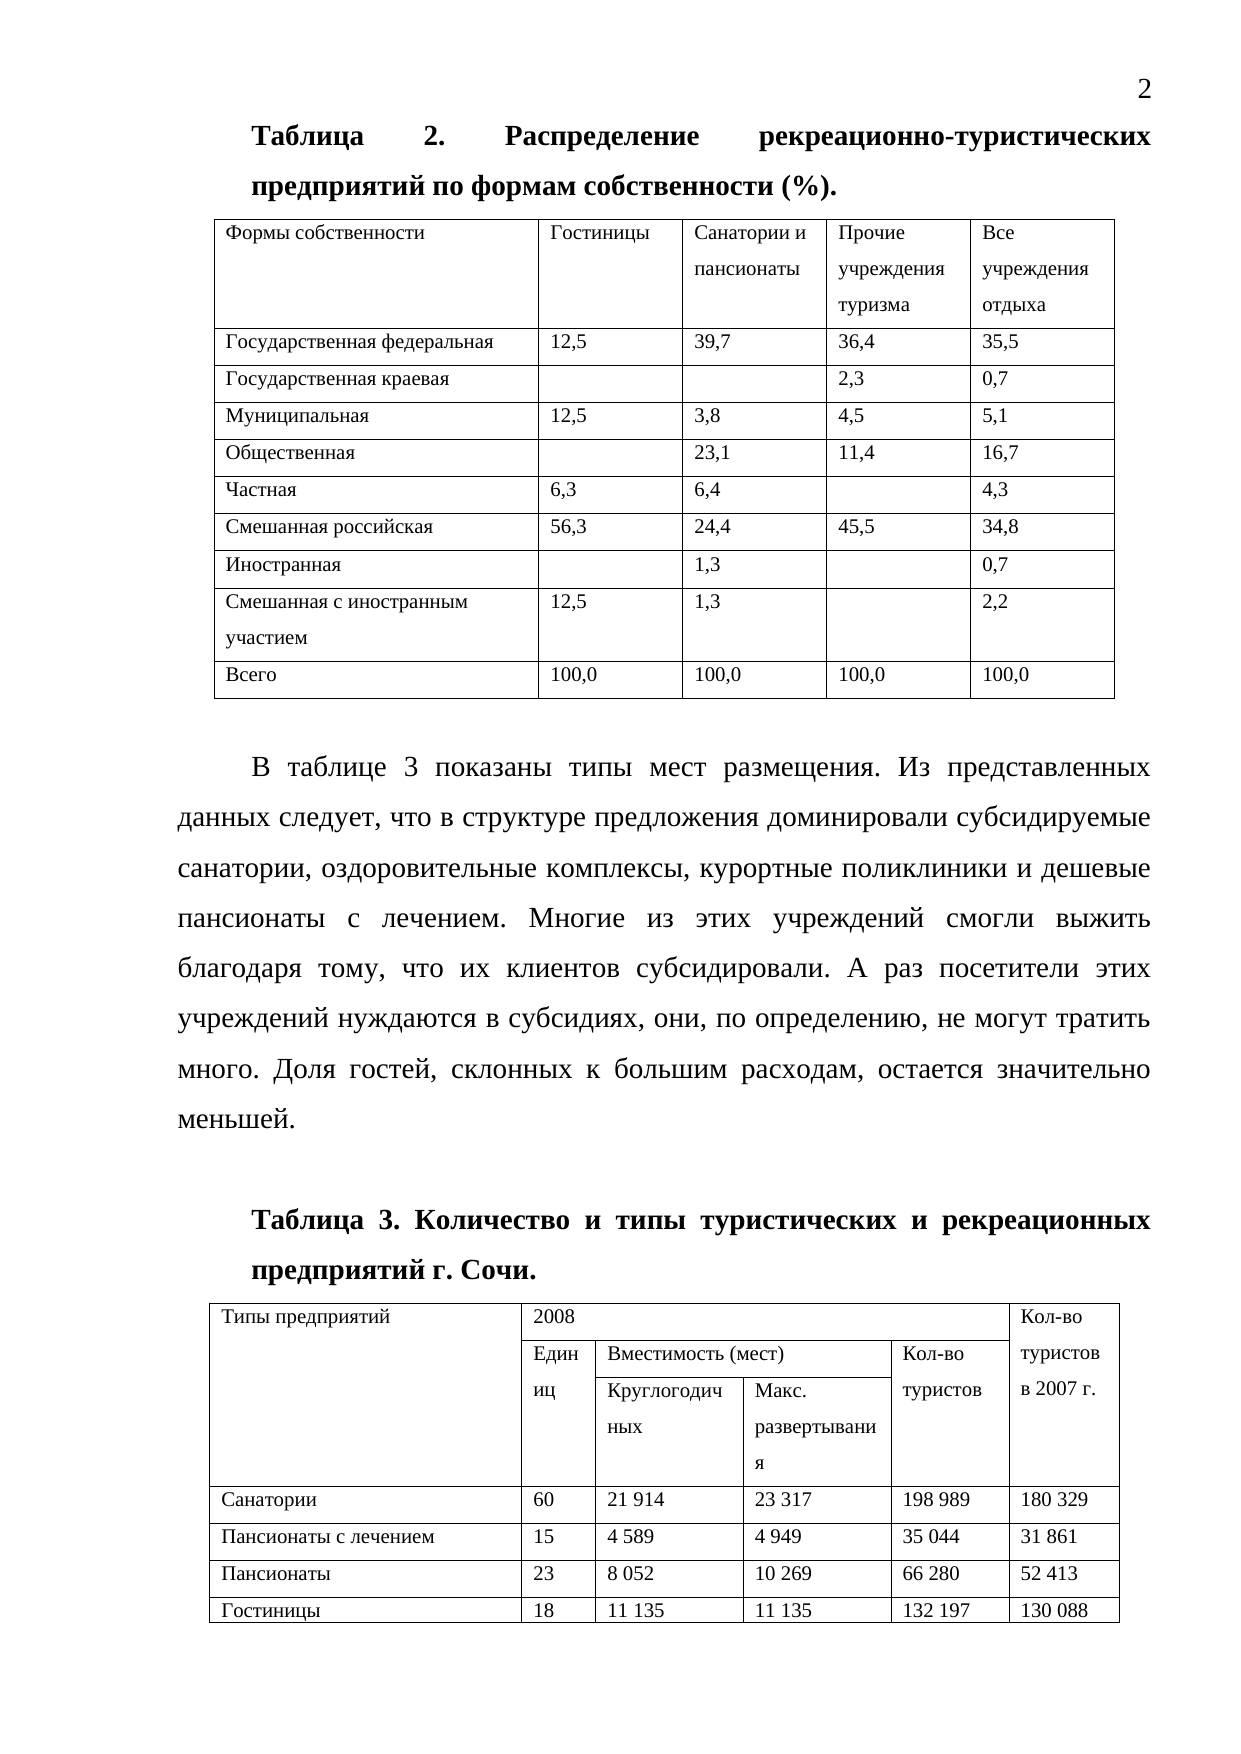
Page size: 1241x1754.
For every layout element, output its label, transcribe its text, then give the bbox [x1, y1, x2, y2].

table_cell 100,0 [971, 662, 1114, 698]
table_cell 5,1 [971, 403, 1114, 439]
table_cell 31 861 [1010, 1524, 1119, 1560]
table_cell 12,5 [539, 329, 682, 365]
table_cell Государственная краевая [215, 366, 538, 402]
table_header Санатории и пансионаты [683, 220, 826, 328]
table_cell 8 052 [596, 1561, 743, 1597]
table_cell 34,8 [971, 514, 1114, 550]
table_cell 4,5 [827, 403, 970, 439]
table_cell 180 329 [1010, 1487, 1119, 1523]
table_cell Гостиницы [210, 1598, 521, 1622]
table_cell 130 088 [1010, 1598, 1119, 1622]
table_cell Смешанная российская [215, 514, 538, 550]
table_header Все учреждения отдыха [971, 220, 1114, 328]
table_header Типы предприятий [210, 1304, 521, 1486]
table_cell [539, 440, 682, 476]
table_cell Государственная федеральная [215, 329, 538, 365]
table_cell 35 044 [892, 1524, 1009, 1560]
table_cell [827, 477, 970, 513]
table_cell 12,5 [539, 589, 682, 661]
text Таблица 2. Распределение рекреационно-туристических предприятий по формам собственности (%). [251, 118, 1152, 202]
table_cell Всего [215, 662, 538, 698]
text Таблица 3. Количество и типы туристических и рекреационных предприятий г. Сочи. [251, 1202, 1152, 1286]
table_cell Пансионаты [210, 1561, 521, 1597]
table_cell 1,3 [683, 551, 826, 587]
table_cell Муниципальная [215, 403, 538, 439]
table_header 2008 [522, 1304, 1009, 1339]
table_cell 1,3 [683, 589, 826, 661]
table_cell 2,3 [827, 366, 970, 402]
table_cell 100,0 [827, 662, 970, 698]
table_cell Кол-во туристов [892, 1341, 1009, 1486]
table_cell 23 317 [744, 1487, 891, 1523]
table_cell Смешанная с иностранным участием [215, 589, 538, 661]
table_cell 6,3 [539, 477, 682, 513]
table_cell 11 135 [744, 1598, 891, 1622]
table_cell 12,5 [539, 403, 682, 439]
table_header Формы собственности [215, 220, 538, 328]
table_cell 24,4 [683, 514, 826, 550]
table_cell 4 949 [744, 1524, 891, 1560]
table_header Гостиницы [539, 220, 682, 328]
table_cell 52 413 [1010, 1561, 1119, 1597]
table_cell 39,7 [683, 329, 826, 365]
table_cell Вместимость (мест) [596, 1341, 891, 1377]
table_cell 16,7 [971, 440, 1114, 476]
table_cell 10 269 [744, 1561, 891, 1597]
table_cell 100,0 [683, 662, 826, 698]
table_cell 3,8 [683, 403, 826, 439]
table_cell [683, 366, 826, 402]
table_cell 66 280 [892, 1561, 1009, 1597]
table_cell Иностранная [215, 551, 538, 587]
table_cell [539, 366, 682, 402]
table_cell 0,7 [971, 366, 1114, 402]
table_cell 132 197 [892, 1598, 1009, 1622]
table_cell 2,2 [971, 589, 1114, 661]
table_cell 56,3 [539, 514, 682, 550]
table_cell Общественная [215, 440, 538, 476]
table_cell 6,4 [683, 477, 826, 513]
table_cell 4,3 [971, 477, 1114, 513]
table_header Кол-во туристов в 2007 г. [1010, 1304, 1119, 1486]
table_cell 60 [522, 1487, 595, 1523]
table_cell Единиц [522, 1341, 595, 1486]
table_cell 198 989 [892, 1487, 1009, 1523]
table_cell 11,4 [827, 440, 970, 476]
table_cell [539, 551, 682, 587]
table_cell 100,0 [539, 662, 682, 698]
table_cell 36,4 [827, 329, 970, 365]
table_cell 21 914 [596, 1487, 743, 1523]
table_cell 23,1 [683, 440, 826, 476]
table_cell [827, 589, 970, 661]
table_cell Частная [215, 477, 538, 513]
text В таблице 3 показаны типы мест размещения. Из представленных данных следует, что в структуре предложения доминировали субсидируемые санатории, оздоровительные комплексы, курортные поликлиники и дешевые пансионаты с лечением. Многие из этих учреждений смогли выжить благодаря тому, что их клиентов субсидировали. А раз посетители этих учреждений нуждаются в субсидиях, они, по определению, не могут тратить много. Доля гостей, склонных к большим расходам, остается значительно меньшей. [177, 749, 1152, 1135]
table_cell Пансионаты с лечением [210, 1524, 521, 1560]
table_cell 15 [522, 1524, 595, 1560]
table_header Прочие учреждения туризма [827, 220, 970, 328]
table_cell 4 589 [596, 1524, 743, 1560]
table_cell [827, 551, 970, 587]
table_cell Круглогодичных [596, 1378, 743, 1486]
table_cell Макс. развертывания [744, 1378, 891, 1486]
table_cell 18 [522, 1598, 595, 1622]
table_cell 23 [522, 1561, 595, 1597]
table_cell 35,5 [971, 329, 1114, 365]
table_cell 0,7 [971, 551, 1114, 587]
table_cell Санатории [210, 1487, 521, 1523]
table_cell 45,5 [827, 514, 970, 550]
table_cell 11 135 [596, 1598, 743, 1622]
